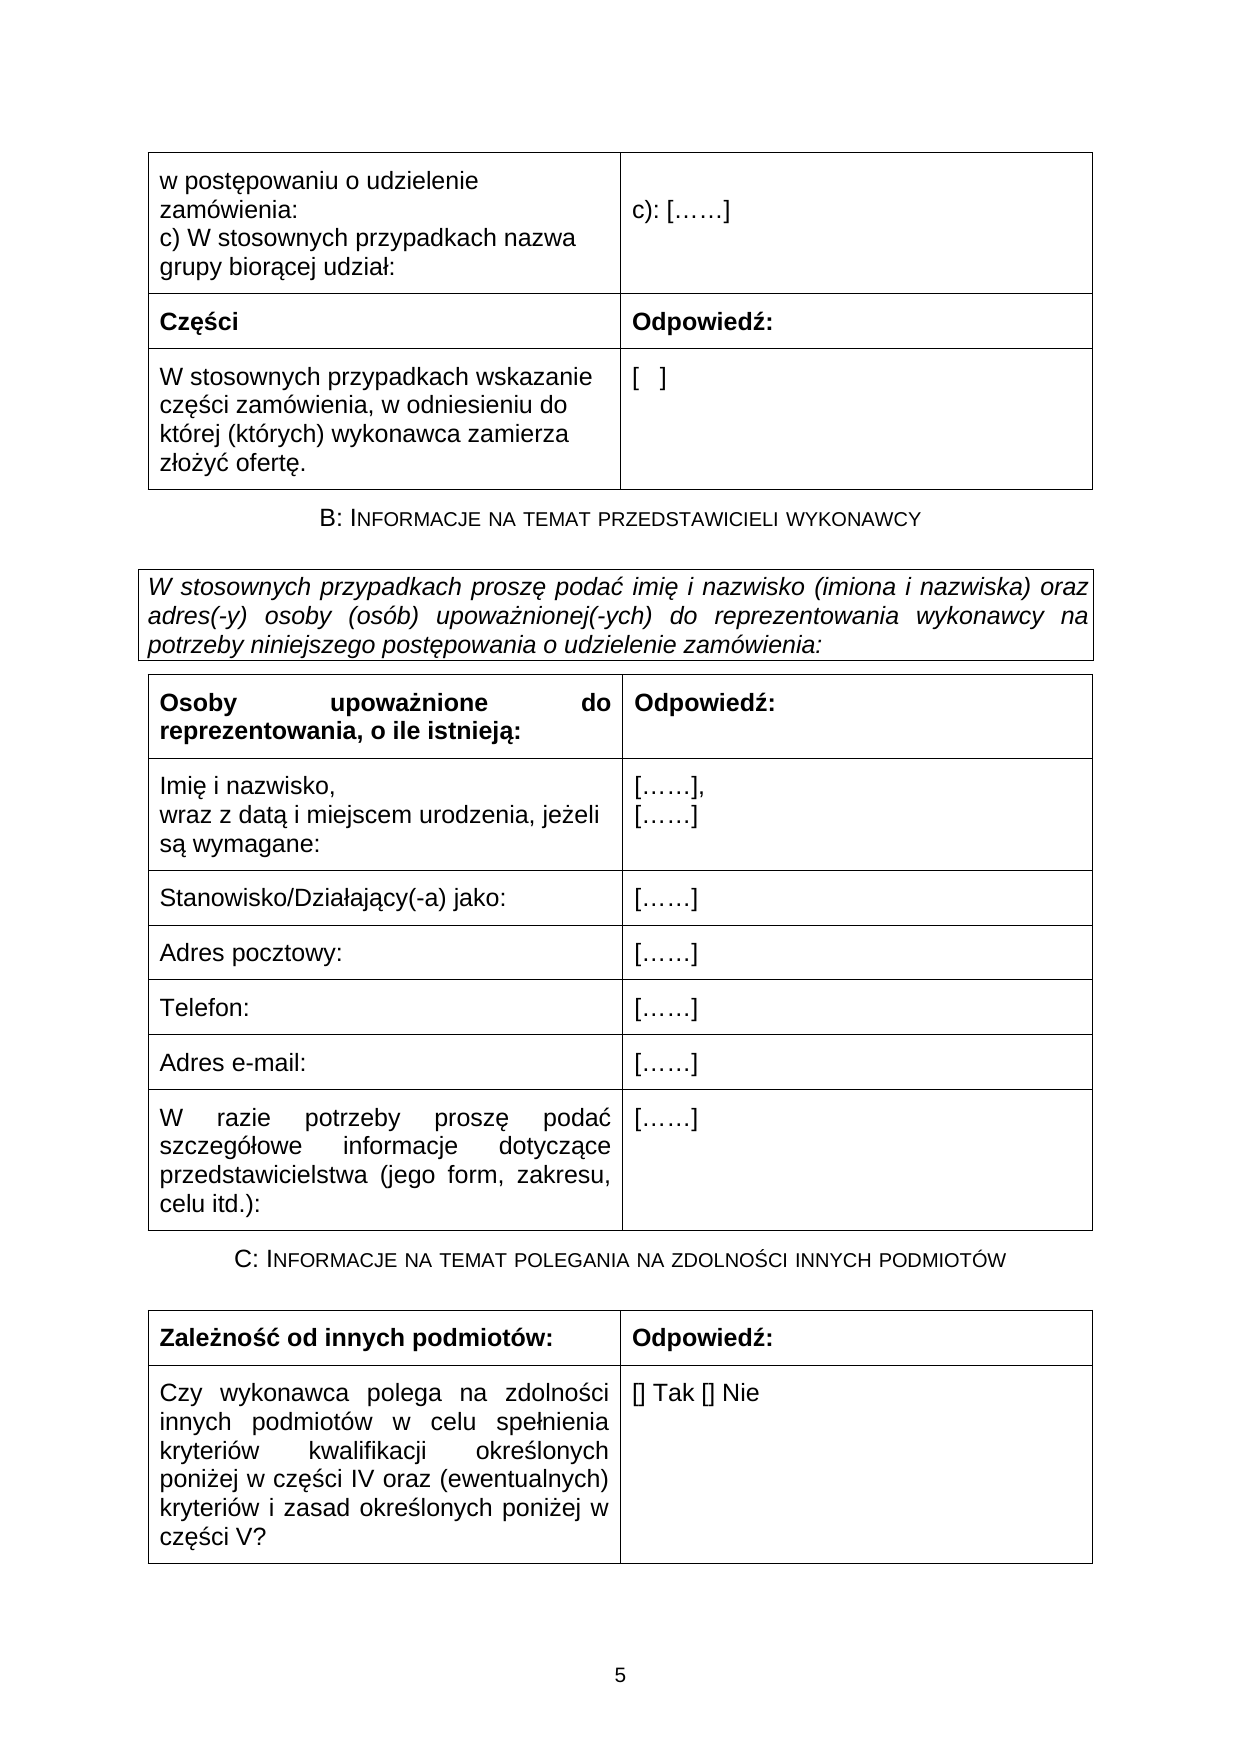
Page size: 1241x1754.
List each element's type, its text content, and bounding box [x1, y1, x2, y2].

table_cell [ ] [621, 349, 1092, 489]
text W stosownych przypadkach proszę podać imię i nazwisko (imiona i nazwiska) oraz adres(-y) osoby (osób) upoważnionej(-ych) do reprezentowania wykonawcy na potrzeby niniejszego postępowania o udzielenie zamówienia: [139, 570, 1093, 660]
table_header Odpowiedź: [623, 675, 1092, 757]
table_cell [……], [……] [623, 759, 1092, 870]
table_cell [……] [623, 980, 1092, 1034]
text B: Informacje na temat przedstawicieli wykonawcy [148, 503, 1093, 531]
table_header Zależność od innych podmiotów: [149, 1311, 620, 1364]
table_cell Części [149, 294, 620, 348]
table_cell Telefon: [149, 980, 622, 1034]
table_cell [] Tak [] Nie [621, 1366, 1092, 1563]
table_cell W razie potrzeby proszę podać szczegółowe informacje dotyczące przedstawicielstwa (jego form, zakresu, celu itd.): [149, 1090, 622, 1230]
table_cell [149, 153, 620, 293]
table_cell W stosownych przypadkach wskazanie części zamówienia, w odniesieniu do której (których) wykonawca zamierza złożyć ofertę. [149, 349, 620, 489]
table_cell [……] [623, 871, 1092, 924]
table_cell [……] [623, 926, 1092, 979]
table_cell Imię i nazwisko, wraz z datą i miejscem urodzenia, jeżeli są wymagane: [149, 759, 622, 870]
table_cell Odpowiedź: [621, 294, 1092, 348]
table_header Osoby upoważnione do reprezentowania, o ile istnieją: [149, 675, 622, 757]
table_cell Adres e-mail: [149, 1035, 622, 1089]
table_cell Czy wykonawca polega na zdolności innych podmiotów w celu spełnienia kryteriów kwalifikacji określonych poniżej w części IV oraz (ewentualnych) kryteriów i zasad określonych poniżej w części V? [149, 1366, 620, 1563]
table_cell [……] [623, 1090, 1092, 1230]
table_cell Adres pocztowy: [149, 926, 622, 979]
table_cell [621, 153, 1092, 293]
table_cell [……] [623, 1035, 1092, 1089]
table_header Odpowiedź: [621, 1311, 1092, 1364]
text C: Informacje na temat polegania na zdolności innych podmiotów [148, 1243, 1093, 1272]
table_cell Stanowisko/Działający(-a) jako: [149, 871, 622, 924]
